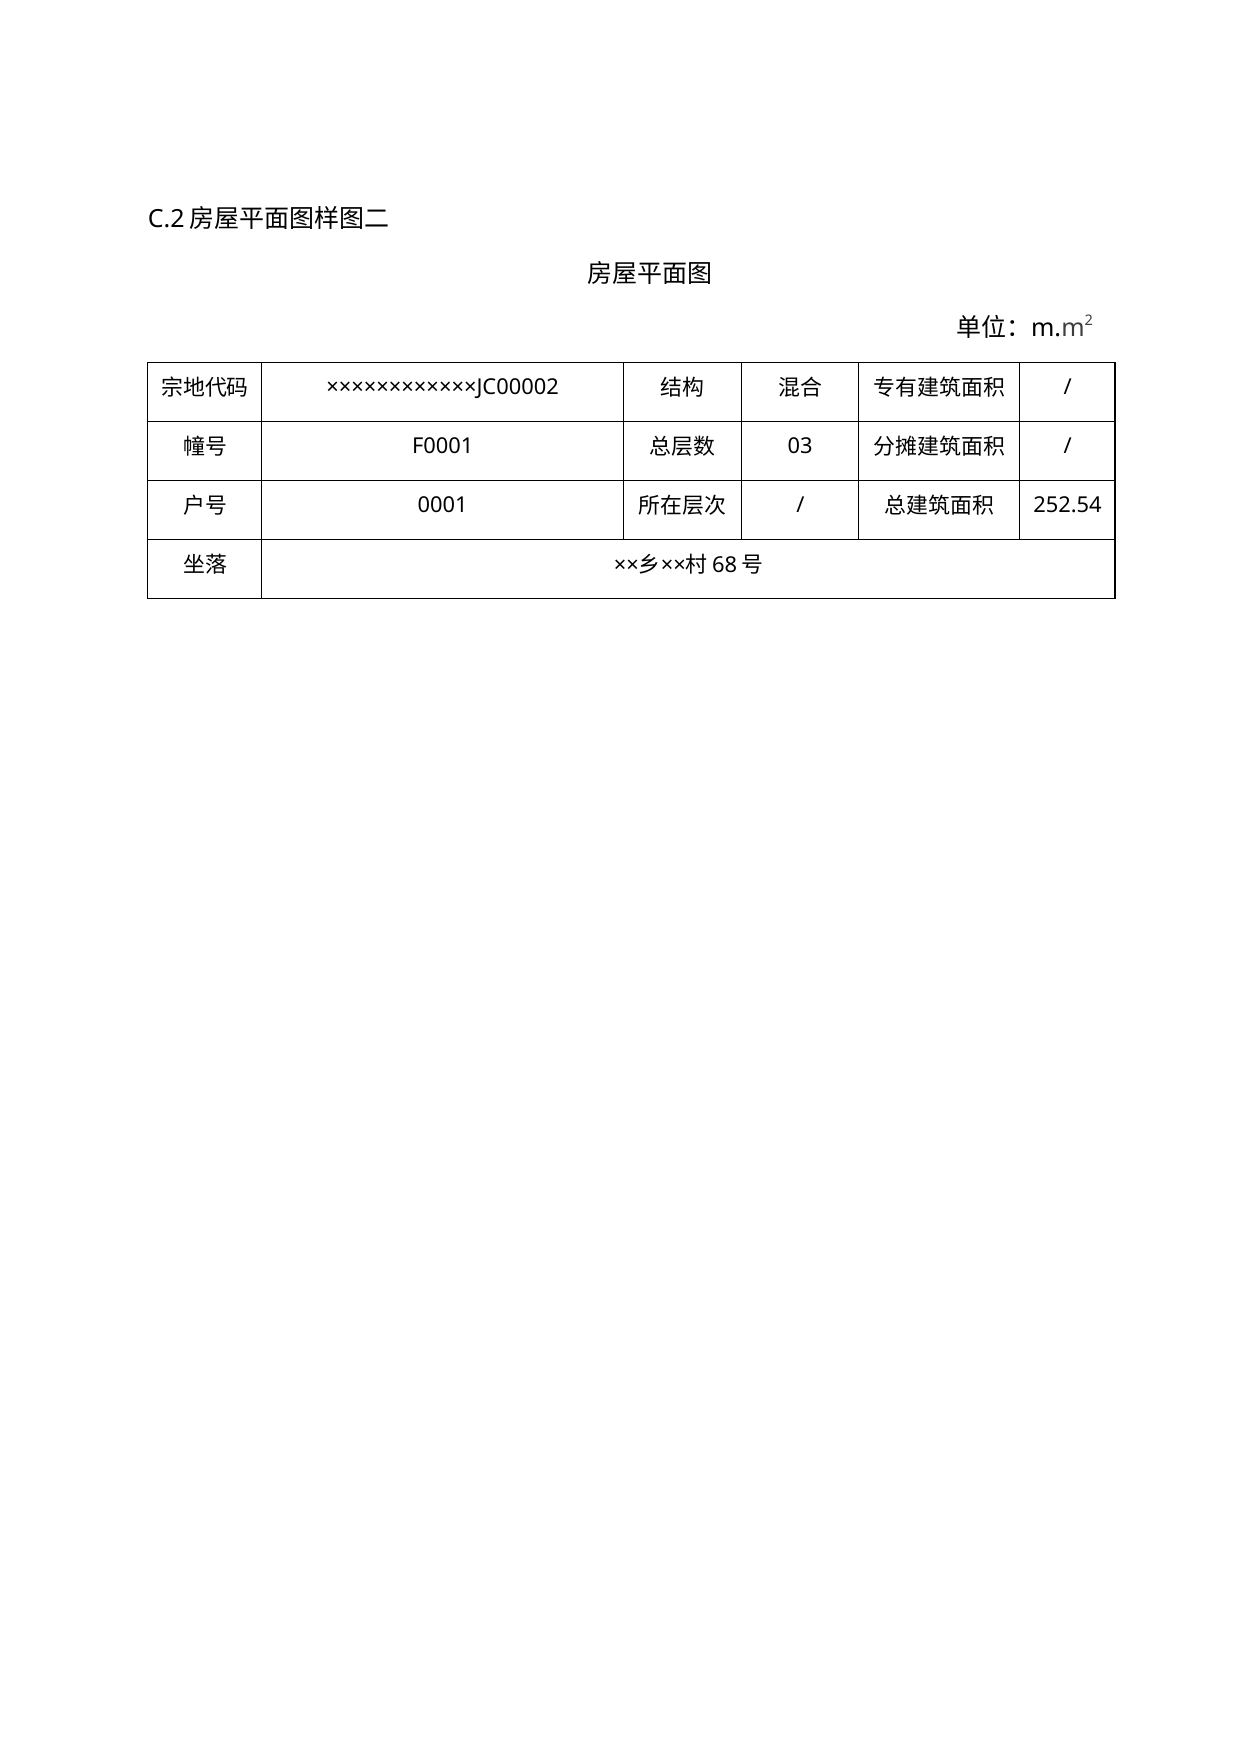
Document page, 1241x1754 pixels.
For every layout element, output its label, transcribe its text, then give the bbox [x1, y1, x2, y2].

table_cell 0001 [262, 481, 623, 539]
text 房屋平面图 [148, 253, 1092, 289]
table_header 结构 [624, 363, 741, 421]
table_header 专有建筑面积 [859, 363, 1019, 421]
table_cell 总层数 [624, 422, 741, 480]
table_cell ××乡××村68号 [262, 540, 1114, 598]
table_cell / [1020, 422, 1114, 480]
table_cell 幢号 [148, 422, 261, 480]
text C.2房屋平面图样图二 [148, 199, 1092, 235]
table_cell 252.54 [1020, 481, 1114, 539]
table_cell 户号 [148, 481, 261, 539]
table_header / [1020, 363, 1114, 421]
table_cell 所在层次 [624, 481, 741, 539]
table_cell 坐落 [148, 540, 261, 598]
table_cell / [742, 481, 858, 539]
text 单位：m.m2 [148, 307, 1092, 344]
table_cell 分摊建筑面积 [859, 422, 1019, 480]
table_header 混合 [742, 363, 858, 421]
table_header ××××××××××××JC00002 [262, 363, 623, 421]
table_cell 03 [742, 422, 858, 480]
table_cell 总建筑面积 [859, 481, 1019, 539]
table_cell F0001 [262, 422, 623, 480]
table_header 宗地代码 [148, 363, 261, 421]
